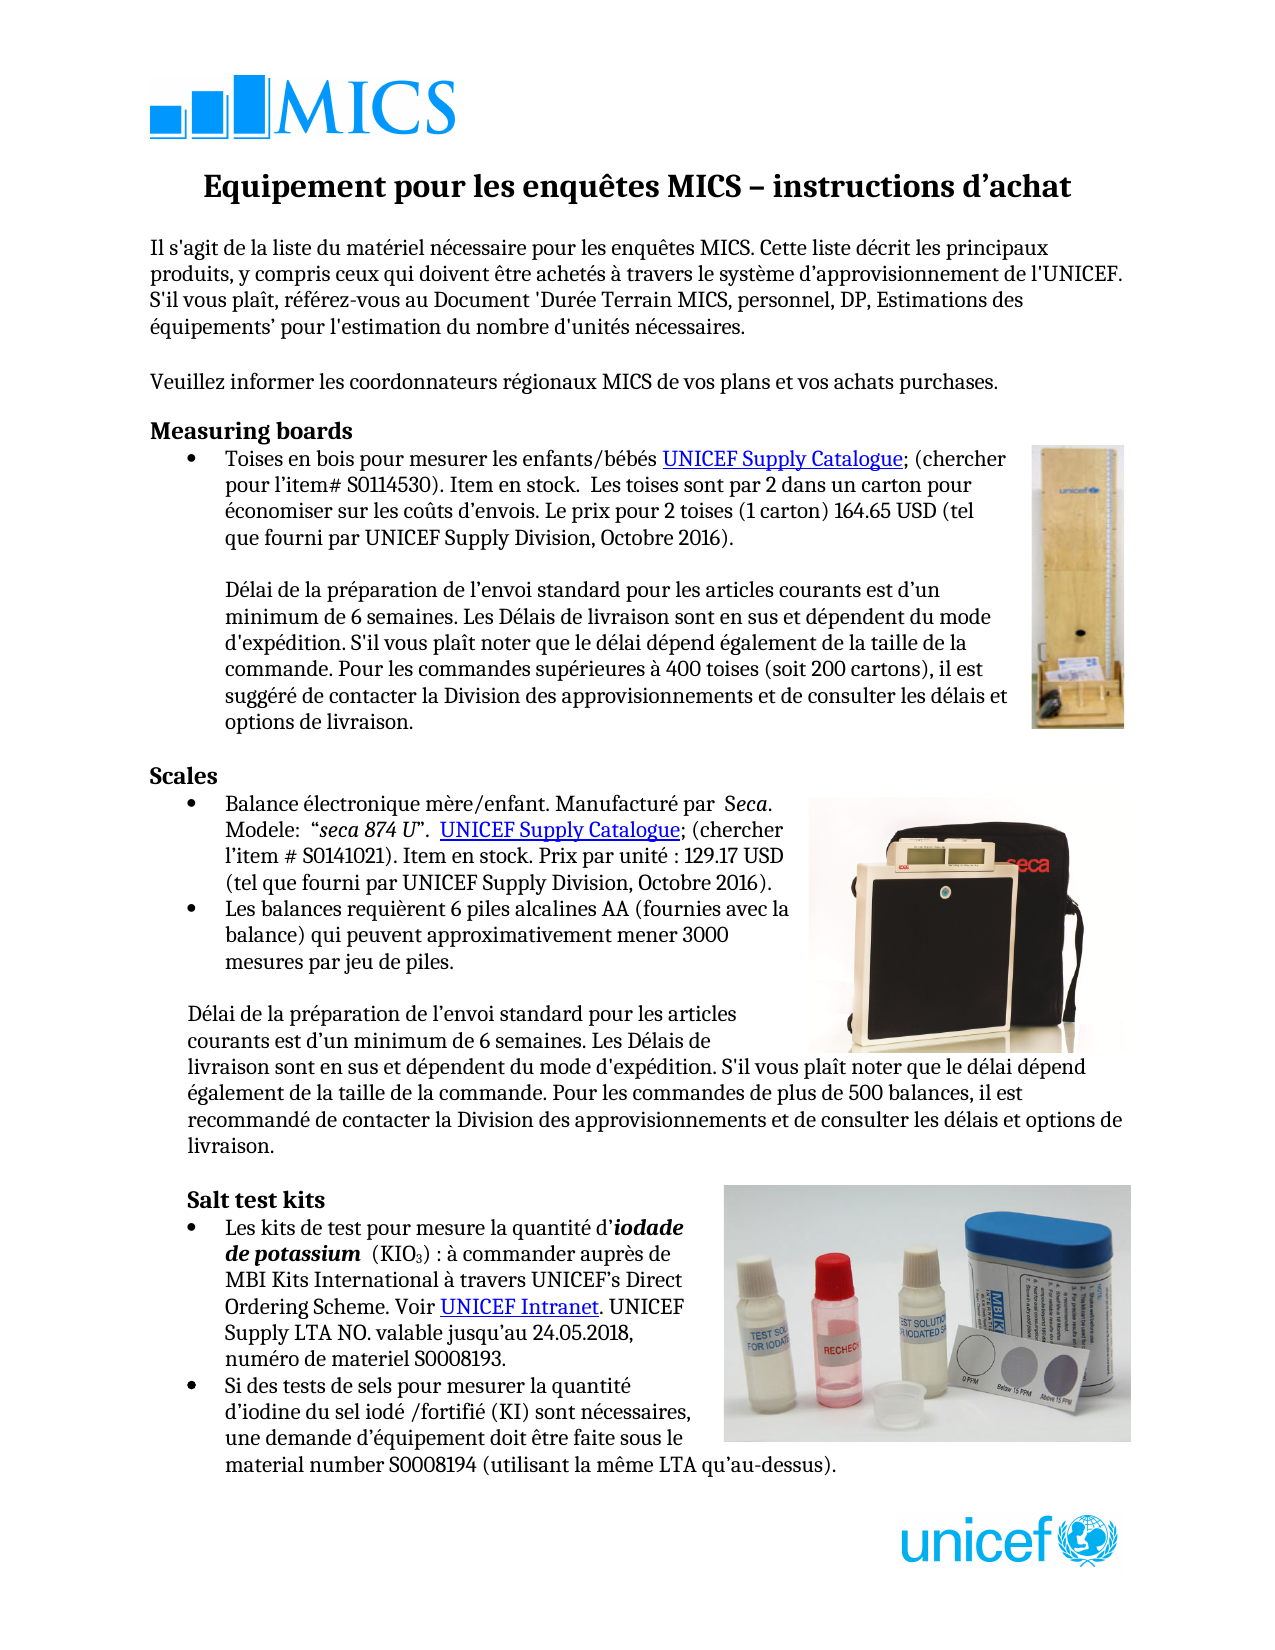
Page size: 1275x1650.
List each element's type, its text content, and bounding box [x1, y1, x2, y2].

text Salt test kits [187, 1186, 723, 1214]
picture [150, 75, 455, 139]
picture [894, 1505, 1125, 1575]
list Les balances requièrent 6 piles alcalines AA (fournies avec la balance) qui peuvent approximativement mener 3000 mesures par jeu de piles. [187, 896, 808, 975]
list Balance électronique mère/enfant. Manufacturé par Seca. Modele: “seca 874 U”. UNICEF Supply Catalogue; (chercher l’item # S0141021). Item en stock. Prix par unité : 129.17 USD (tel que fourni par UNICEF Supply Division, Octobre 2016). [187, 790, 1125, 896]
list Les kits de test pour mesure la quantité d’iodade de potassium (KIO3) : à commander auprès de MBI Kits International à travers UNICEF’s Direct Ordering Scheme. Voir UNICEF Intranet. UNICEF Supply LTA NO. valable jusqu’au 24.05.2018, numéro de materiel S0008193. [187, 1214, 723, 1372]
text Scales [150, 762, 1125, 790]
text Délai de la préparation de l’envoi standard pour les articles courants est d’un minimum de 6 semaines. Les Délais de livraison sont en sus et dépendent du mode d'expédition. S'il vous plaît noter que le délai dépend également de la taille de la commande. Pour les commandes de plus de 500 balances, il est recommandé de contacter la Division des approvisionnements et de consulter les délais et options de livraison. [187, 1001, 1125, 1159]
picture [808, 797, 1129, 1053]
text Measuring boards [150, 417, 1125, 445]
picture [723, 1185, 1131, 1442]
text Il s'agit de la liste du matériel nécessaire pour les enquêtes MICS. Cette liste décrit les principaux produits, y compris ceux qui doivent être achetés à travers le système d’approvisionnement de l'UNICEF. S'il vous plaît, référez-vous au Document 'Durée Terrain MICS, personnel, DP, Estimations des équipements’ pour l'estimation du nombre d'unités nécessaires. [150, 234, 1125, 369]
text Délai de la préparation de l’envoi standard pour les articles courants est d’un minimum de 6 semaines. Les Délais de livraison sont en sus et dépendent du mode d'expédition. S'il vous plaît noter que le délai dépend également de la taille de la commande. Pour les commandes supérieures à 400 toises (soit 200 cartons), il est suggéré de contacter la Division des approvisionnements et de consulter les délais et options de livraison. [225, 577, 1125, 735]
list Si des tests de sels pour mesurer la quantité d’iodine du sel iodé /fortifié (KI) sont nécessaires, une demande d’équipement doit être faite sous le material number S0008194 (utilisant la même LTA qu’au-dessus). [187, 1372, 1125, 1478]
text Equipement pour les enquêtes MICS – instructions d’achat [150, 167, 1125, 206]
text Veuillez informer les coordonnateurs régionaux MICS de vos plans et vos achats purchases. [150, 369, 1125, 395]
list Toises en bois pour mesurer les enfants/bébés UNICEF Supply Catalogue; (chercher pour l’item# S0114530). Item en stock. Les toises sont par 2 dans un carton pour économiser sur les coûts d’envois. Le prix pour 2 toises (1 carton) 164.65 USD (tel que fourni par UNICEF Supply Division, Octobre 2016). [187, 445, 1031, 551]
picture [1031, 445, 1125, 729]
